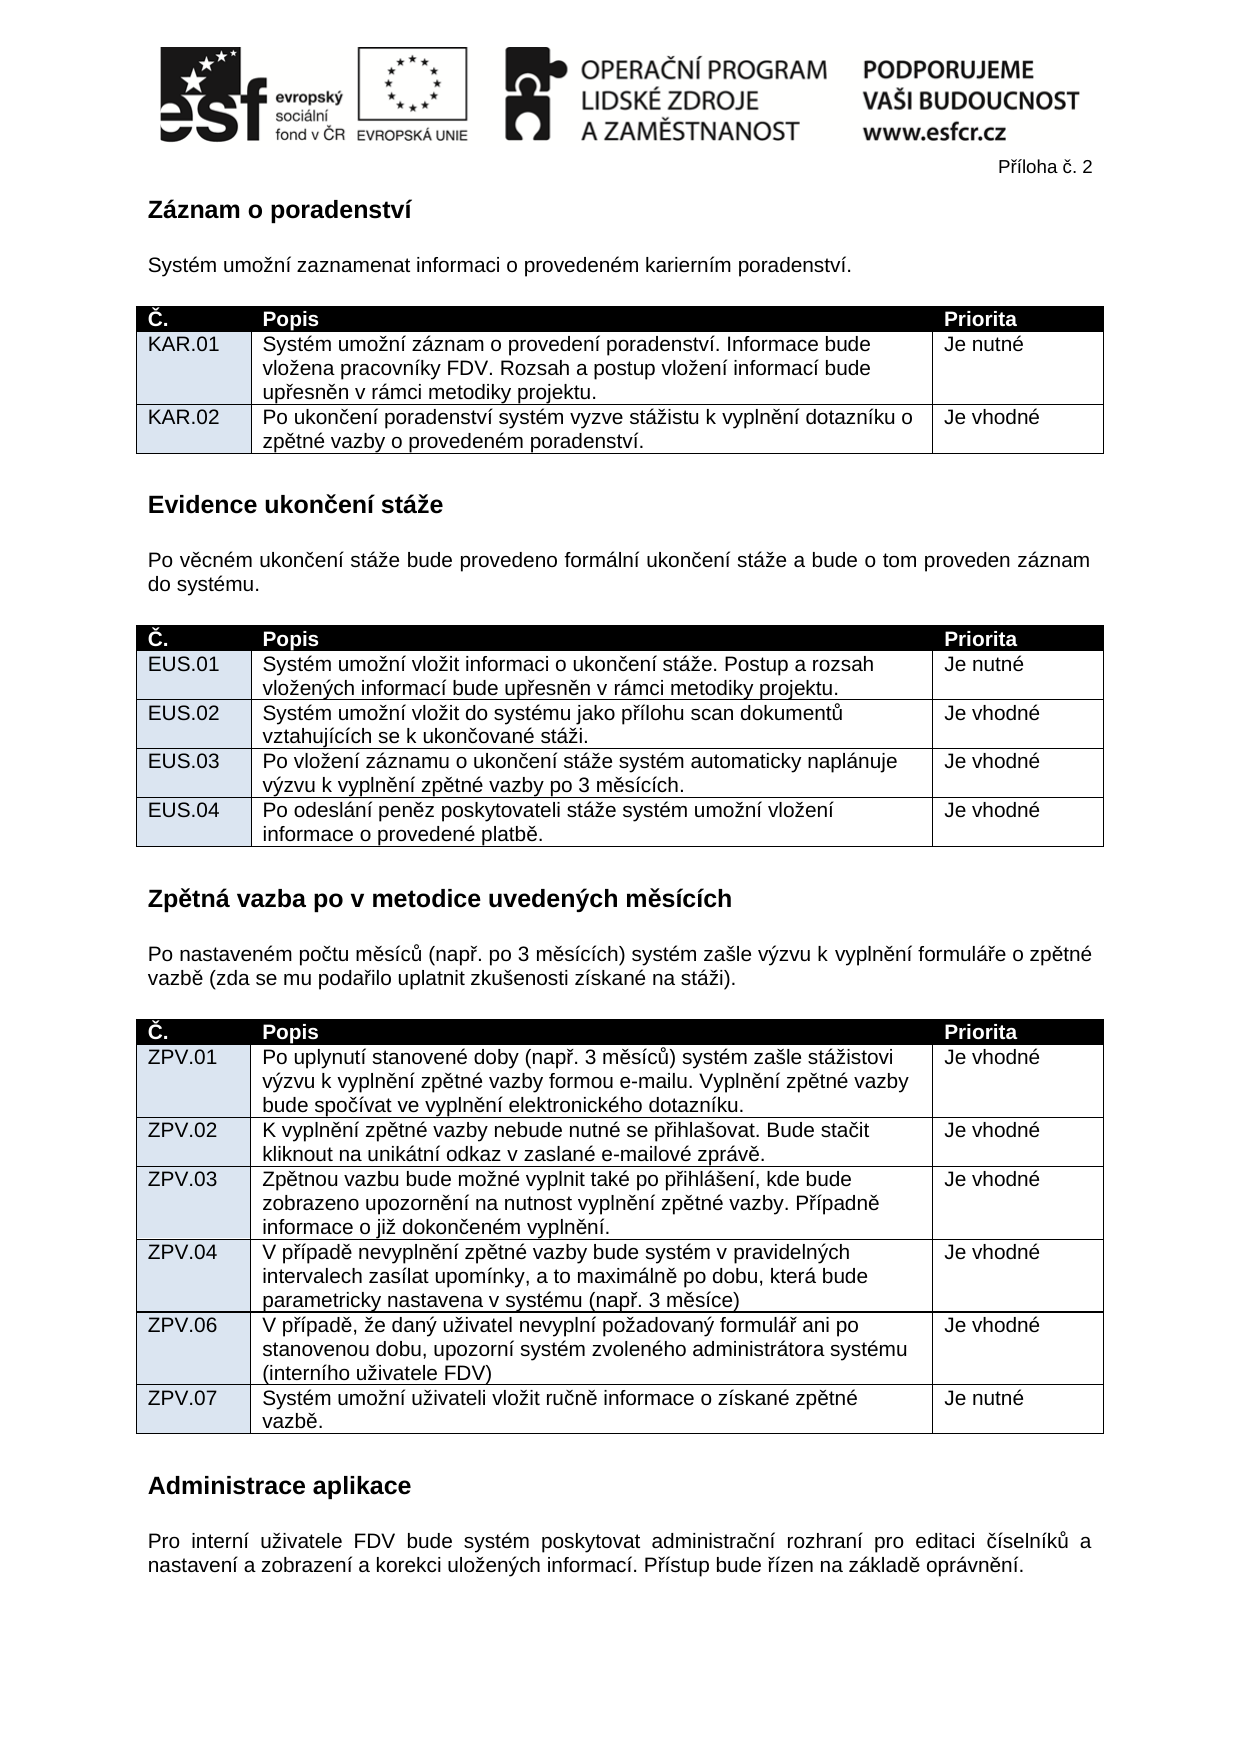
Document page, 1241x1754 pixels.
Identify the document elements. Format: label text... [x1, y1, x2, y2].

table_header Popis [252, 307, 932, 331]
table_header Popis [252, 626, 932, 650]
table_cell Je vhodné [933, 1240, 1103, 1311]
table_cell EUS.03 [137, 749, 251, 797]
table_cell V případě nevyplnění zpětné vazby bude systém v pravidelných intervalech zasílat upomínky, a to maximálně po dobu, která bude parametricky nastavena v systému (např. 3 měsíce) [251, 1240, 932, 1311]
table_cell Po odeslání peněz poskytovateli stáže systém umožní vložení informace o provedené platbě. [252, 798, 932, 846]
table_cell Po ukončení poradenství systém vyzve stážistu k vyplnění dotazníku o zpětné vazby o provedeném poradenství. [252, 405, 932, 453]
table_cell ZPV.02 [137, 1118, 250, 1166]
table_cell Je nutné [933, 1385, 1103, 1433]
list Záznam o poradenství [148, 195, 1092, 224]
table_cell Je vhodné [933, 700, 1103, 748]
table_cell KAR.01 [137, 332, 251, 404]
table_cell Systém umožní vložit informaci o ukončení stáže. Postup a rozsah vložených informací bude upřesněn v rámci metodiky projektu. [252, 651, 932, 699]
table_cell Je vhodné [933, 1045, 1103, 1117]
table_cell ZPV.06 [137, 1313, 250, 1384]
table_header Priorita [933, 626, 1103, 650]
table_cell Systém umožní uživateli vložit ručně informace o získané zpětné vazbě. [251, 1385, 932, 1433]
table_cell Je nutné [933, 332, 1103, 404]
table_cell Je vhodné [933, 1313, 1103, 1384]
text Po věcném ukončení stáže bude provedeno formální ukončení stáže a bude o tom proveden záznam do systému. [148, 548, 1092, 596]
table_cell K vyplnění zpětné vazby nebude nutné se přihlašovat. Bude stačit kliknout na unikátní odkaz v zaslané e-mailové zprávě. [251, 1118, 932, 1166]
picture [160, 47, 1080, 147]
table_header Č. [137, 626, 251, 650]
table_cell ZPV.01 [137, 1045, 250, 1117]
table_cell Je vhodné [933, 798, 1103, 846]
text Po nastaveném počtu měsíců (např. po 3 měsících) systém zašle výzvu k vyplnění formuláře o zpětné vazbě (zda se mu podařilo uplatnit zkušenosti získané na stáži). [148, 942, 1092, 989]
list Evidence ukončení stáže [148, 490, 1092, 519]
table_header Popis [251, 1020, 932, 1044]
list Administrace aplikace [148, 1471, 1092, 1499]
text Pro interní uživatele FDV bude systém poskytovat administrační rozhraní pro editaci číselníků a nastavení a zobrazení a korekci uložených informací. Přístup bude řízen na základě oprávnění. [148, 1529, 1092, 1577]
table_cell Po uplynutí stanovené doby (např. 3 měsíců) systém zašle stážistovi výzvu k vyplnění zpětné vazby formou e-mailu. Vyplnění zpětné vazby bude spočívat ve vyplnění elektronického dotazníku. [251, 1045, 932, 1117]
table_cell Zpětnou vazbu bude možné vyplnit také po přihlášení, kde bude zobrazeno upozornění na nutnost vyplnění zpětné vazby. Případně informace o již dokončeném vyplnění. [251, 1167, 932, 1238]
table_header Priorita [933, 1020, 1103, 1044]
table_cell EUS.01 [137, 651, 251, 699]
table_cell Systém umožní záznam o provedení poradenství. Informace bude vložena pracovníky FDV. Rozsah a postup vložení informací bude upřesněn v rámci metodiky projektu. [252, 332, 932, 404]
table_cell ZPV.07 [137, 1385, 250, 1433]
table_cell V případě, že daný uživatel nevyplní požadovaný formulář ani po stanovenou dobu, upozorní systém zvoleného administrátora systému (interního uživatele FDV) [251, 1313, 932, 1384]
table_cell Systém umožní vložit do systému jako přílohu scan dokumentů vztahujících se k ukončované stáži. [252, 700, 932, 748]
table_cell ZPV.04 [137, 1240, 250, 1311]
table_cell Po vložení záznamu o ukončení stáže systém automaticky naplánuje výzvu k vyplnění zpětné vazby po 3 měsících. [252, 749, 932, 797]
table_header Priorita [933, 307, 1103, 331]
table_header Č. [137, 1020, 250, 1044]
table_cell EUS.02 [137, 700, 251, 748]
list Zpětná vazba po v metodice uvedených měsících [148, 884, 1092, 912]
table_header Č. [137, 307, 251, 331]
table_cell ZPV.03 [137, 1167, 250, 1238]
table_cell Je vhodné [933, 1167, 1103, 1238]
table_cell Je vhodné [933, 1118, 1103, 1166]
table_cell KAR.02 [137, 405, 251, 453]
table_cell EUS.04 [137, 798, 251, 846]
text Systém umožní zaznamenat informaci o provedeném karierním poradenství. [148, 253, 1092, 277]
table_cell Je vhodné [933, 749, 1103, 797]
table_cell Je nutné [933, 651, 1103, 699]
table_cell Je vhodné [933, 405, 1103, 453]
